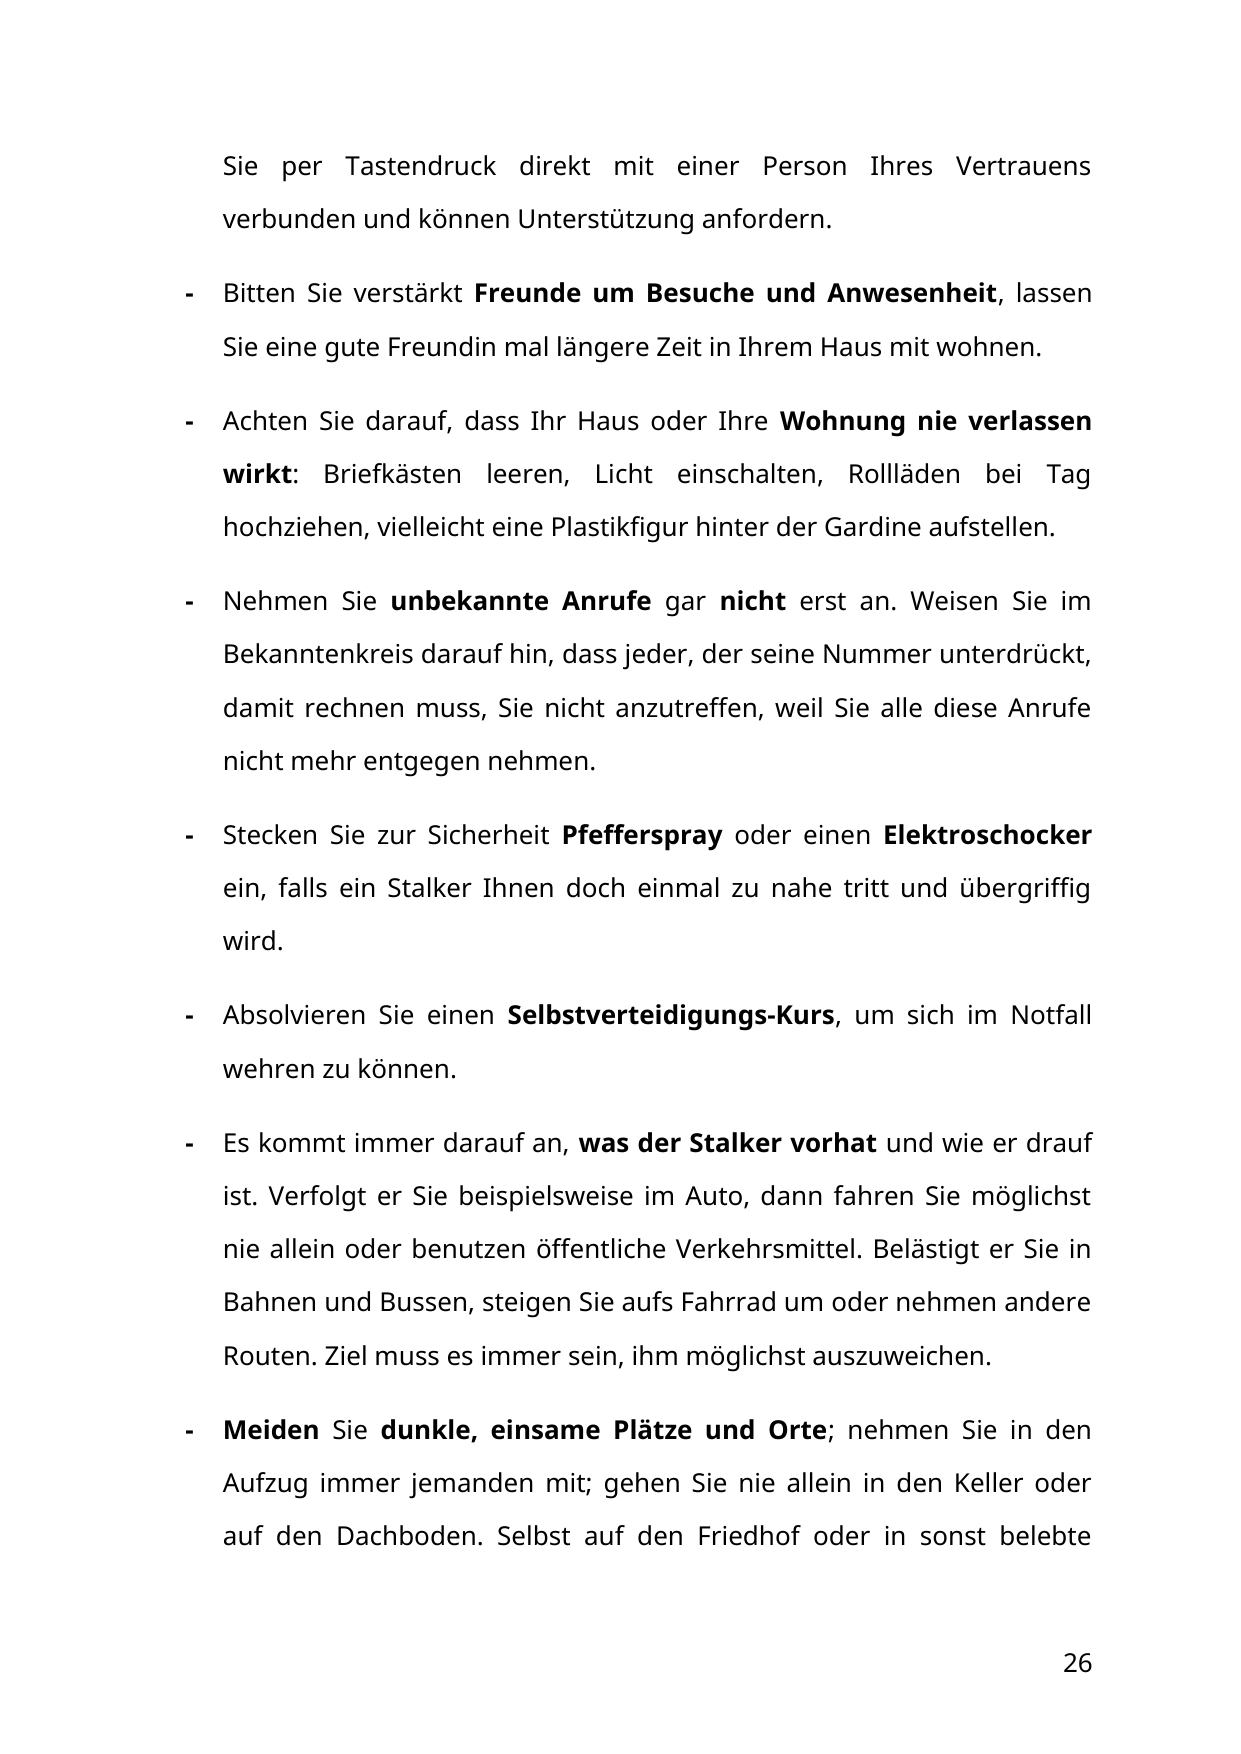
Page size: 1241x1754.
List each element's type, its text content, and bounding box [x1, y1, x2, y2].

list Bitten Sie verstärkt Freunde um Besuche und Anwesenheit, lassen Sie eine gute Freundin mal längere Zeit in Ihrem Haus mit wohnen. [185, 275, 1093, 364]
list Stecken Sie zur Sicherheit Pfefferspray oder einen Elektroschocker ein, falls ein Stalker Ihnen doch einmal zu nahe tritt und übergriffig wird. [185, 816, 1093, 958]
list Achten Sie darauf, dass Ihr Haus oder Ihre Wohnung nie verlassen wirkt: Briefkästen leeren, Licht einschalten, Rollläden bei Tag hochziehen, vielleicht eine Plastikfigur hinter der Gardine aufstellen. [185, 402, 1093, 544]
list Es kommt immer darauf an, was der Stalker vorhat und wie er drauf ist. Verfolgt er Sie beispielsweise im Auto, dann fahren Sie möglichst nie allein oder benutzen öffentliche Verkehrsmittel. Belästigt er Sie in Bahnen und Bussen, steigen Sie aufs Fahrrad um oder nehmen andere Routen. Ziel muss es immer sein, ihm möglichst auszuweichen. [185, 1124, 1093, 1373]
list Nehmen Sie unbekannte Anrufe gar nicht erst an. Weisen Sie im Bekanntenkreis darauf hin, dass jeder, der seine Nummer unterdrückt, damit rechnen muss, Sie nicht anzutreffen, weil Sie alle diese Anrufe nicht mehr entgegen nehmen. [185, 583, 1093, 778]
list Absolvieren Sie einen Selbstverteidigungs-Kurs, um sich im Notfall wehren zu können. [185, 997, 1093, 1086]
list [185, 1411, 1093, 1553]
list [185, 148, 1093, 236]
